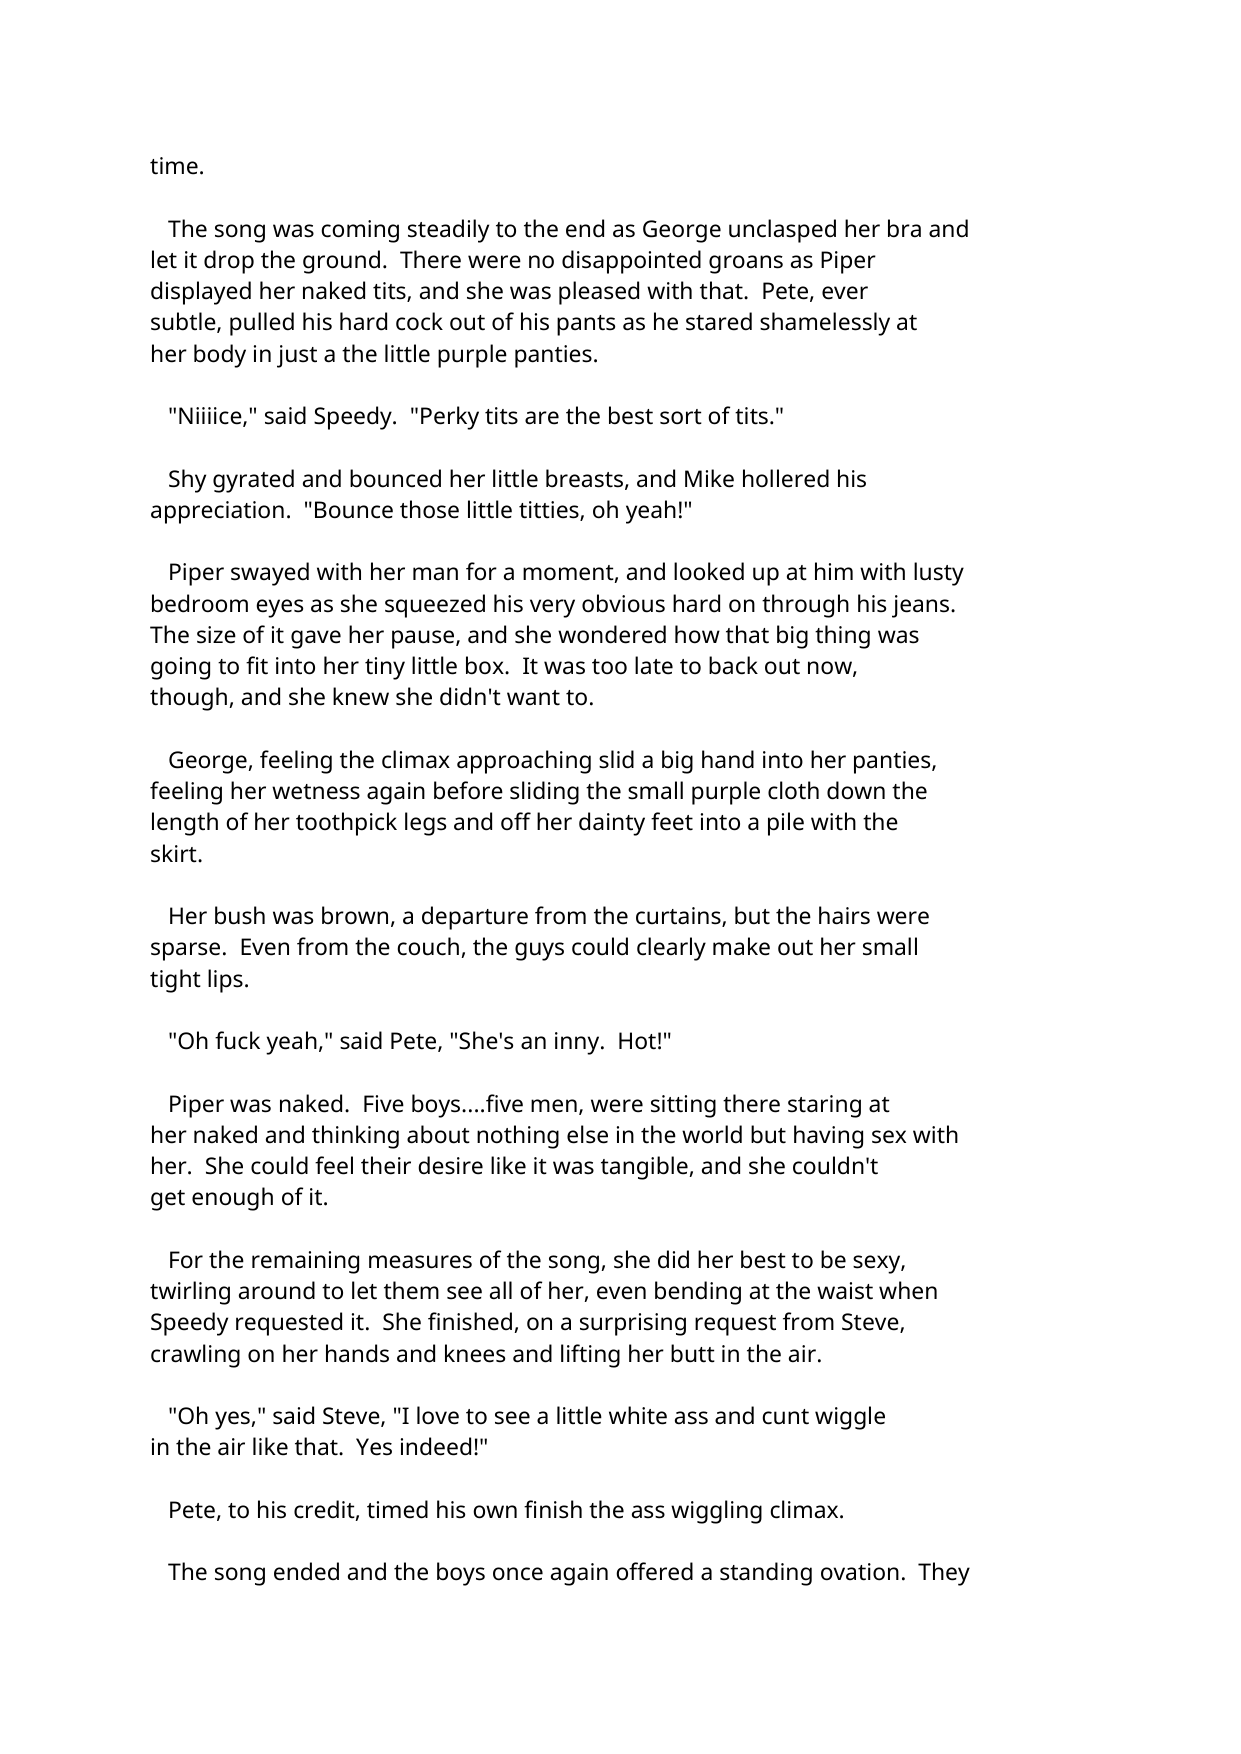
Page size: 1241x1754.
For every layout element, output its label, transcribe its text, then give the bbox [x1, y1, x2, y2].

text bedroom eyes as she squeezed his very obvious hard on through his jeans. [150, 587, 1090, 619]
text subtle, pulled his hard cock out of his pants as he stared shamelessly at [150, 306, 1090, 337]
text The song was coming steadily to the end as George unclasped her bra and [150, 212, 1090, 244]
text Piper swayed with her man for a moment, and looked up at him with lusty [150, 556, 1090, 587]
text skirt. [150, 837, 1090, 869]
text in the air like that. Yes indeed!" [150, 1431, 1090, 1462]
text Shy gyrated and bounced her little breasts, and Mike hollered his [150, 462, 1090, 494]
text Speedy requested it. She finished, on a surprising request from Steve, [150, 1306, 1090, 1337]
text "Oh yes," said Steve, "I love to see a little white ass and cunt wiggle [150, 1400, 1090, 1431]
text twirling around to let them see all of her, even bending at the waist when [150, 1275, 1090, 1306]
text get enough of it. [150, 1181, 1090, 1212]
text crawling on her hands and knees and lifting her butt in the air. [150, 1337, 1090, 1369]
text appreciation. "Bounce those little titties, oh yeah!" [150, 494, 1090, 525]
text Pete, to his credit, timed his own finish the ass wiggling climax. [150, 1494, 1090, 1525]
text "Niiiice," said Speedy. "Perky tits are the best sort of tits." [150, 400, 1090, 431]
text length of her toothpick legs and off her dainty feet into a pile with the [150, 806, 1090, 837]
text her. She could feel their desire like it was tangible, and she couldn't [150, 1150, 1090, 1181]
text tight lips. [150, 962, 1090, 994]
text her body in just a the little purple panties. [150, 337, 1090, 369]
text Piper was naked. Five boys....five men, were sitting there staring at [150, 1087, 1090, 1119]
text let it drop the ground. There were no disappointed groans as Piper [150, 244, 1090, 275]
text The song ended and the boys once again offered a standing ovation. They [150, 1556, 1090, 1587]
text feeling her wetness again before sliding the small purple cloth down the [150, 775, 1090, 806]
text going to fit into her tiny little box. It was too late to back out now, [150, 650, 1090, 681]
text though, and she knew she didn't want to. [150, 681, 1090, 712]
text displayed her naked tits, and she was pleased with that. Pete, ever [150, 275, 1090, 306]
text The size of it gave her pause, and she wondered how that big thing was [150, 619, 1090, 650]
text "Oh fuck yeah," said Pete, "She's an inny. Hot!" [150, 1025, 1090, 1056]
text For the remaining measures of the song, she did her best to be sexy, [150, 1244, 1090, 1275]
text Her bush was brown, a departure from the curtains, but the hairs were [150, 900, 1090, 931]
text George, feeling the climax approaching slid a big hand into her panties, [150, 744, 1090, 775]
text sparse. Even from the couch, the guys could clearly make out her small [150, 931, 1090, 962]
text time. [150, 150, 1090, 181]
text her naked and thinking about nothing else in the world but having sex with [150, 1119, 1090, 1150]
